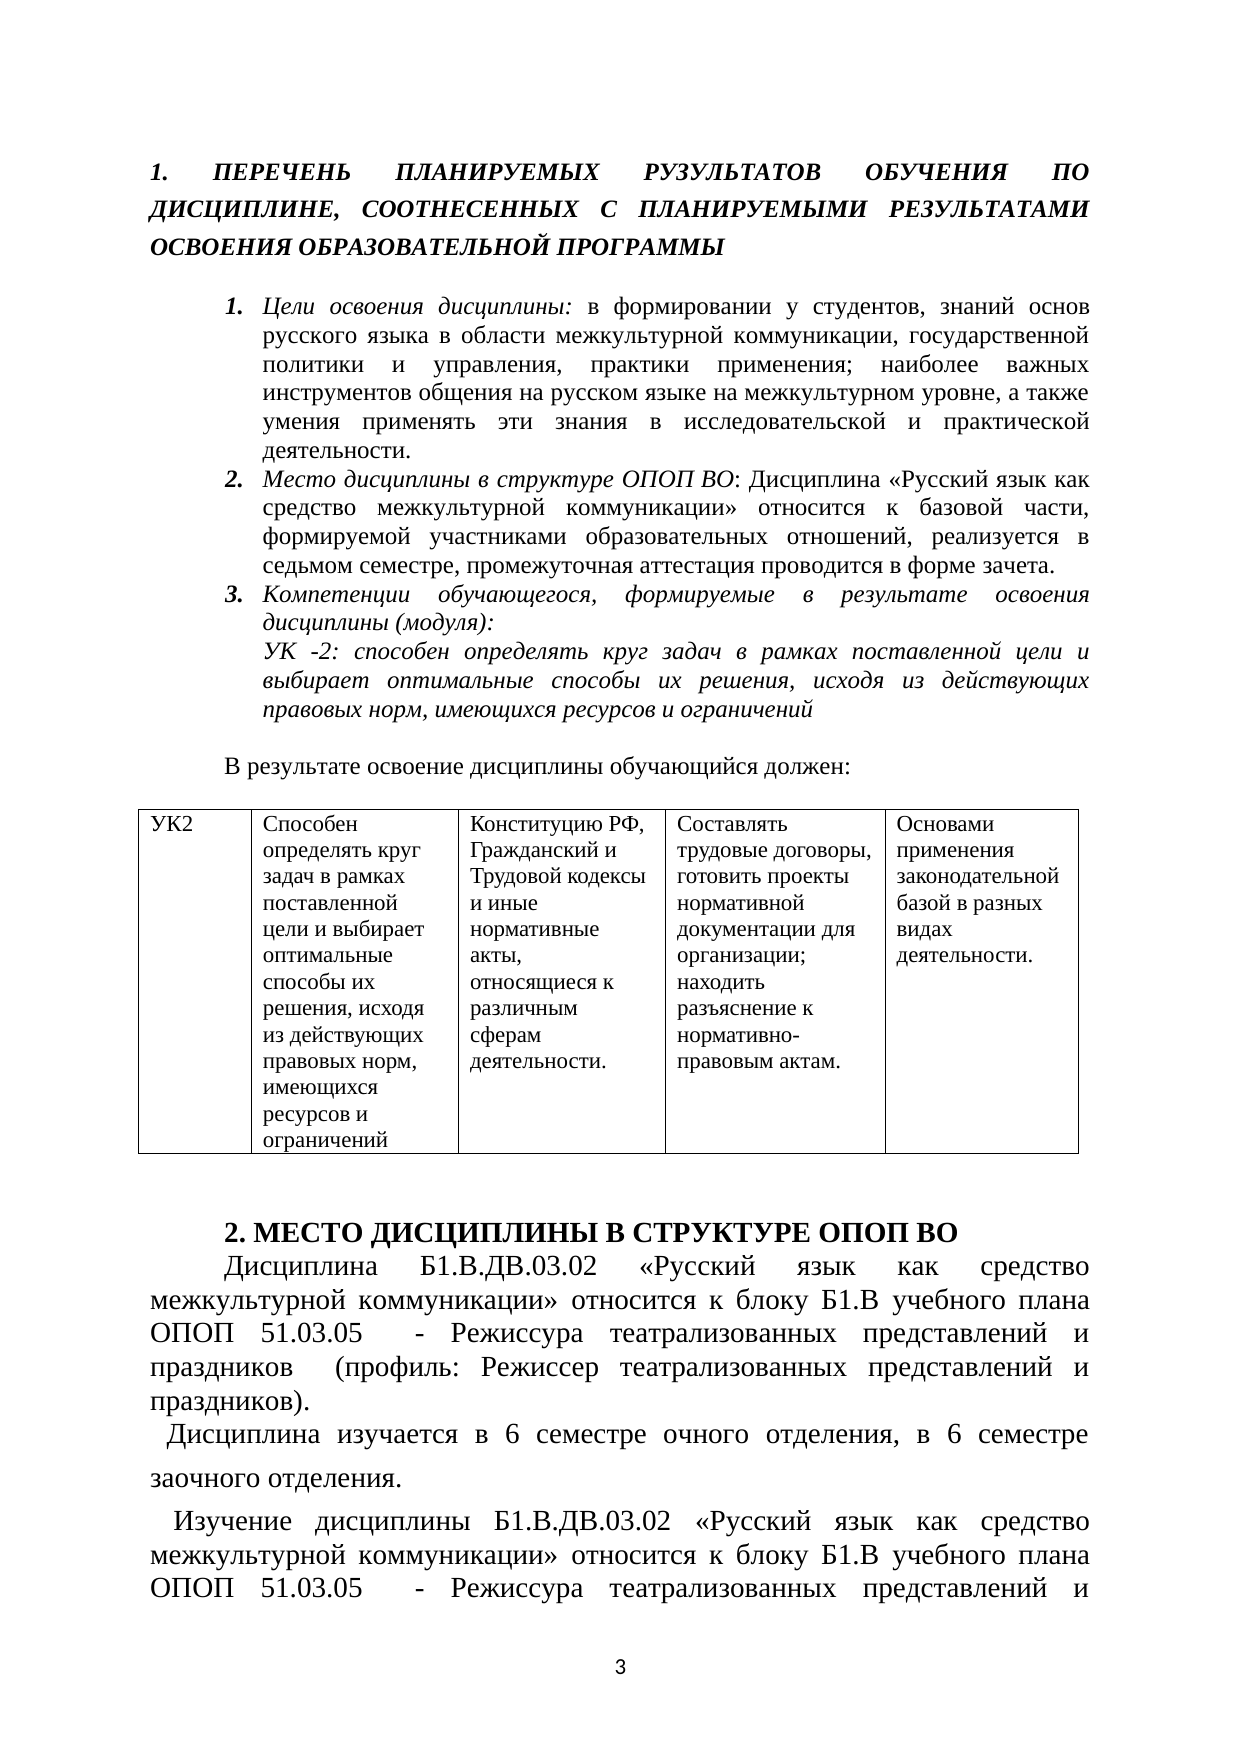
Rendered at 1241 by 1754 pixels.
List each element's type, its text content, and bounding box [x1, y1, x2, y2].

text 1. ПЕРЕЧЕНЬ ПЛАНИРУЕМЫХ РУЗУЛЬТАТОВ ОБУЧЕНИЯ ПО ДИСЦИПЛИНЕ, СООТНЕСЕННЫХ С ПЛАНИРУЕМЫМИ РЕЗУЛЬТАТАМИ ОСВОЕНИЯ ОБРАЗОВАТЕЛЬНОЙ ПРОГРАММЫ [150, 150, 1090, 262]
table_header Способен определять круг задач в рамках поставленной цели и выбирает оптимальные способы их решения, исходя из действующих правовых норм, имеющихся ресурсов и ограничений [252, 810, 458, 1152]
text Дисциплина изучается в 6 семестре очного отделения, в 6 семестре заочного отделения. [150, 1416, 1090, 1493]
text УК -2: способен определять круг задач в рамках поставленной цели и выбирает оптимальные способы их решения, исходя из действующих правовых норм, имеющихся ресурсов и ограничений [262, 636, 1090, 722]
table_header УК­2 [139, 810, 251, 1152]
table_header Составлять трудовые договоры, готовить проекты нормативной документации для организации; находить разъяснение к нормативно-правовым актам. [666, 810, 885, 1152]
list Место дисциплины в структуре ОПОП ВО: Дисциплина «Русский язык как средство межкультурной коммуникации» относится к базовой части, формируемой участниками образовательных отношений, реализуется в седьмом семестре, промежуточная аттестация проводится в форме зачета. [225, 464, 1090, 579]
text Дисциплина Б1.В.ДВ.03.02 «Русский язык как средство межкультурной коммуникации» относится к блоку Б1.В учебного плана ОПОП 51.03.05 - Режиссура театрализованных представлений и праздников (профиль: Режиссер театрализованных представлений и праздников). [150, 1248, 1090, 1416]
list Цели освоения дисциплины: в формировании у студентов, знаний основ русского языка в области межкультурной коммуникации, государственной политики и управления, практики применения; наиболее важных инструментов общения на русском языке на межкультурном уровне, а также умения применять эти знания в исследовательской и практической деятельности. [225, 291, 1090, 464]
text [150, 1503, 1090, 1604]
table_header Основами применения законодательной базой в разных видах деятельности. [886, 810, 1078, 1152]
table_header Конституцию РФ, Гражданский и Трудовой кодексы и иные нормативные акты, относящиеся к различным сферам деятельности. [459, 810, 665, 1152]
text 2. МЕСТО ДИСЦИПЛИНЫ В СТРУКТУРЕ ОПОП ВО [150, 1215, 1090, 1248]
text В результате освоение дисциплины обучающийся должен: [150, 751, 1074, 780]
list Компетенции обучающегося, формируемые в результате освоения дисциплины (модуля): [225, 579, 1090, 636]
